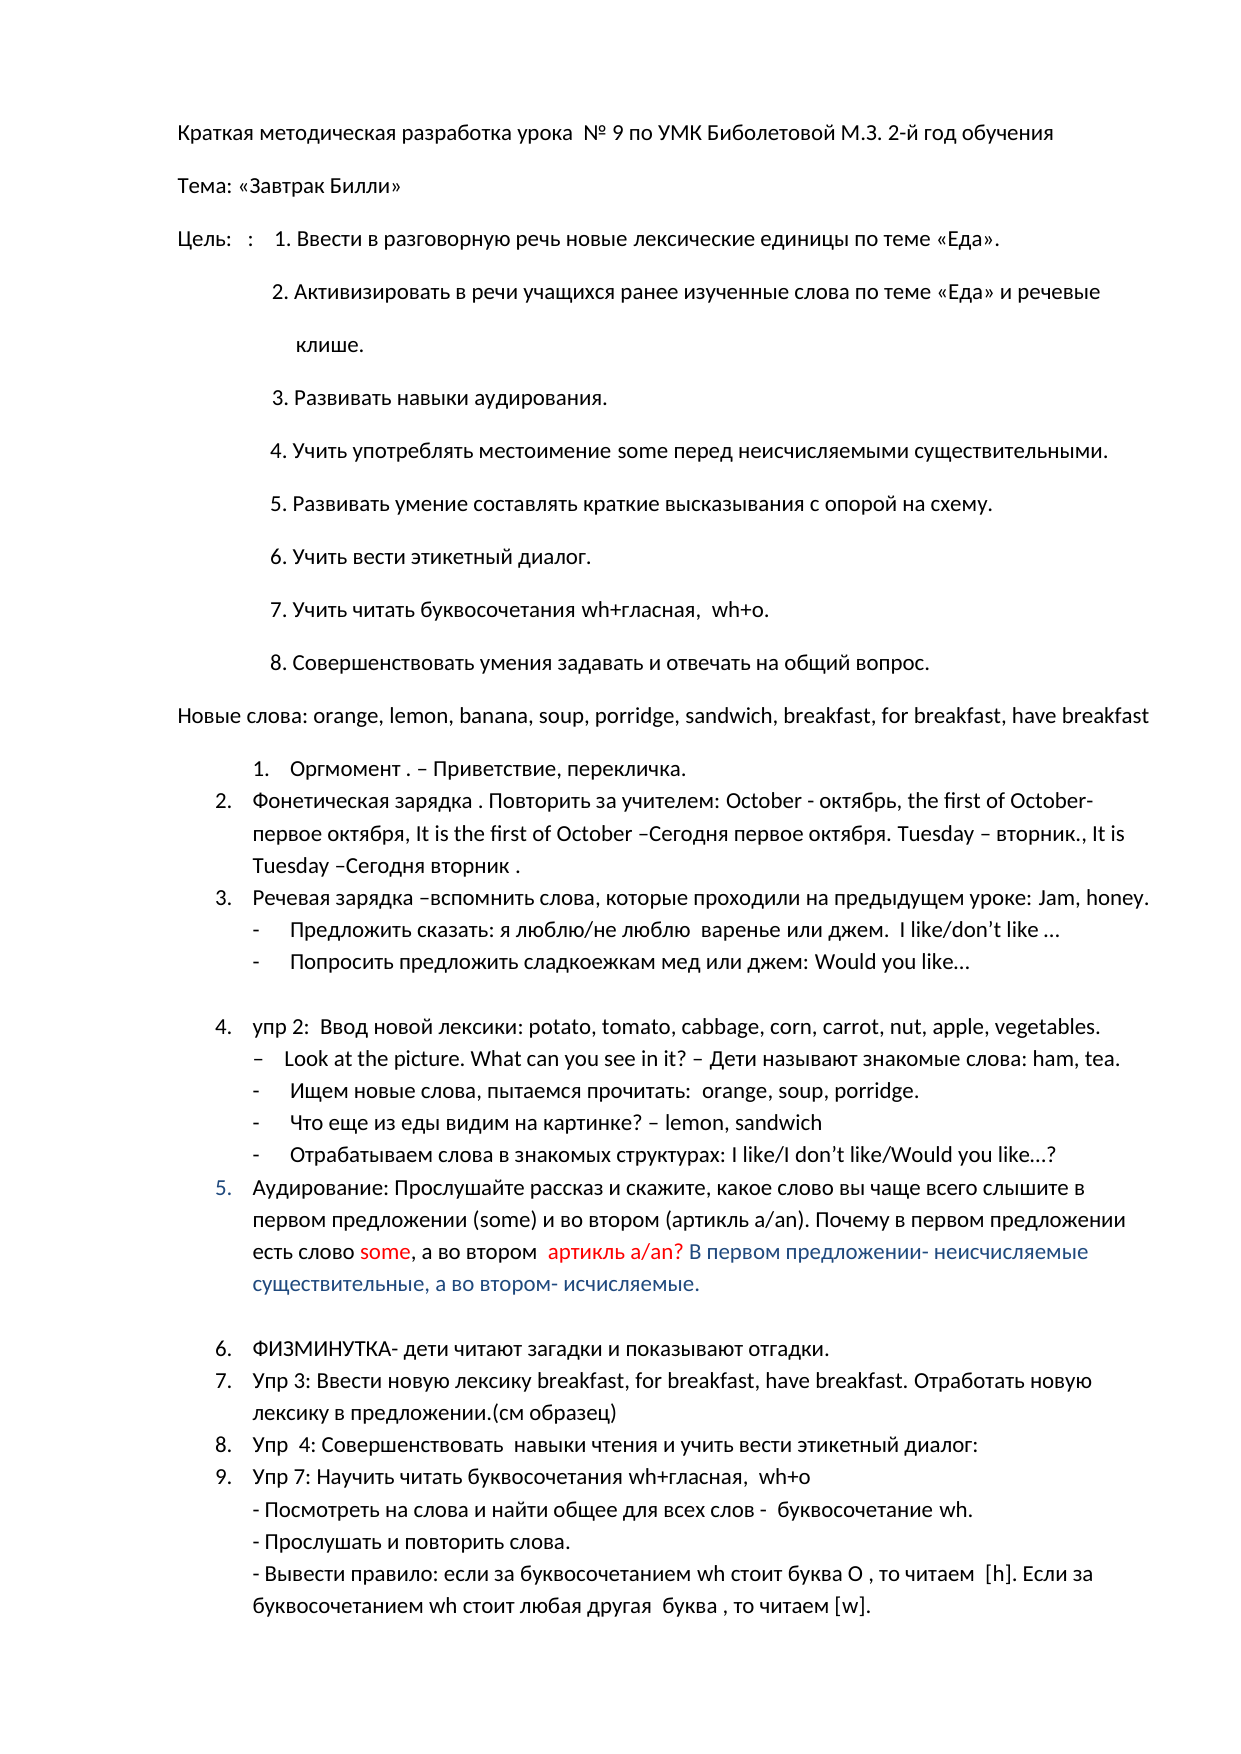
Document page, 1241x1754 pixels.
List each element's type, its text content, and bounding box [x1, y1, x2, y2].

text 7. Учить читать буквосочетания wh+гласная, wh+о. [177, 595, 1152, 623]
list Ищем новые слова, пытаемся прочитать: orange, soup, porridge. [252, 1076, 1152, 1104]
list Попросить предложить сладкоежкам мед или джем: Would you like… [252, 947, 1152, 976]
text 4. Учить употреблять местоимение some перед неисчисляемыми существительными. [177, 436, 1152, 464]
list Упр 4: Совершенствовать навыки чтения и учить вести этикетный диалог: [215, 1430, 1152, 1458]
list Речевая зарядка –вспомнить слова, которые проходили на предыдущем уроке: Jam, honey. [215, 883, 1152, 911]
list Отрабатываем слова в знакомых структурах: I like/I don’t like/Would you like…? [252, 1141, 1152, 1169]
list - Вывести правило: если за буквосочетанием wh стоит буква О , то читаем [h]. Если за буквосочетанием wh стоит любая другая буква , то читаем [w]. [252, 1559, 1152, 1619]
list – Look at the picture. What can you see in it? – Дети называют знакомые слова: ham, tea. [252, 1044, 1152, 1072]
list Предложить сказать: я люблю/не люблю варенье или джем. I like/don’t like … [252, 915, 1152, 943]
text Краткая методическая разработка урока № 9 по УМК Биболетовой М.З. 2-й год обучения [177, 118, 1152, 146]
text 3. Развивать навыки аудирования. [177, 383, 1152, 411]
text 6. Учить вести этикетный диалог. [177, 542, 1152, 570]
list упр 2: Ввод новой лексики: potato, tomato, cabbage, corn, carrot, nut, apple, vegetables. [215, 1012, 1152, 1040]
text Тема: «Завтрак Билли» [177, 171, 1152, 199]
list Упр 3: Ввести новую лексику breakfast, for breakfast, have breakfast. Отработать новую лексику в предложении.(см образец) [215, 1366, 1152, 1426]
text 5. Развивать умение составлять краткие высказывания с опорой на схему. [177, 489, 1152, 517]
list ФИЗМИНУТКА- дети читают загадки и показывают отгадки. [215, 1334, 1152, 1362]
text Новые слова: orange, lemon, banana, soup, porridge, sandwich, breakfast, for breakfast, have breakfast [177, 701, 1152, 729]
list Оргмомент . – Приветствие, перекличка. [252, 754, 1152, 782]
text клише. [177, 330, 1152, 358]
list Фонетическая зарядка . Повторить за учителем: October - октябрь, the first of October-первое октября, It is the first of October –Сегодня первое октября. Tuesday – вторник., It is Tuesday –Сегодня вторник . [215, 787, 1152, 879]
list Что еще из еды видим на картинке? – lemon, sandwich [252, 1108, 1152, 1136]
list Упр 7: Научить читать буквосочетания wh+гласная, wh+о [215, 1462, 1152, 1491]
text 8. Совершенствовать умения задавать и отвечать на общий вопрос. [177, 648, 1152, 676]
list - Посмотреть на слова и найти общее для всех слов - буквосочетание wh. [252, 1495, 1152, 1523]
list - Прослушать и повторить слова. [252, 1527, 1152, 1555]
list Аудирование: Прослушайте рассказ и скажите, какое слово вы чаще всего слышите в первом предложении (some) и во втором (артикль а/an). Почему в первом предложении есть слово some, а во втором артикль а/an? В первом предложении- неисчисляемые существительные, а во втором- исчисляемые. [215, 1173, 1152, 1297]
text Цель: : 1. Ввести в разговорную речь новые лексические единицы по теме «Еда». [177, 224, 1152, 252]
text 2. Активизировать в речи учащихся ранее изученные слова по теме «Еда» и речевые [177, 277, 1152, 305]
